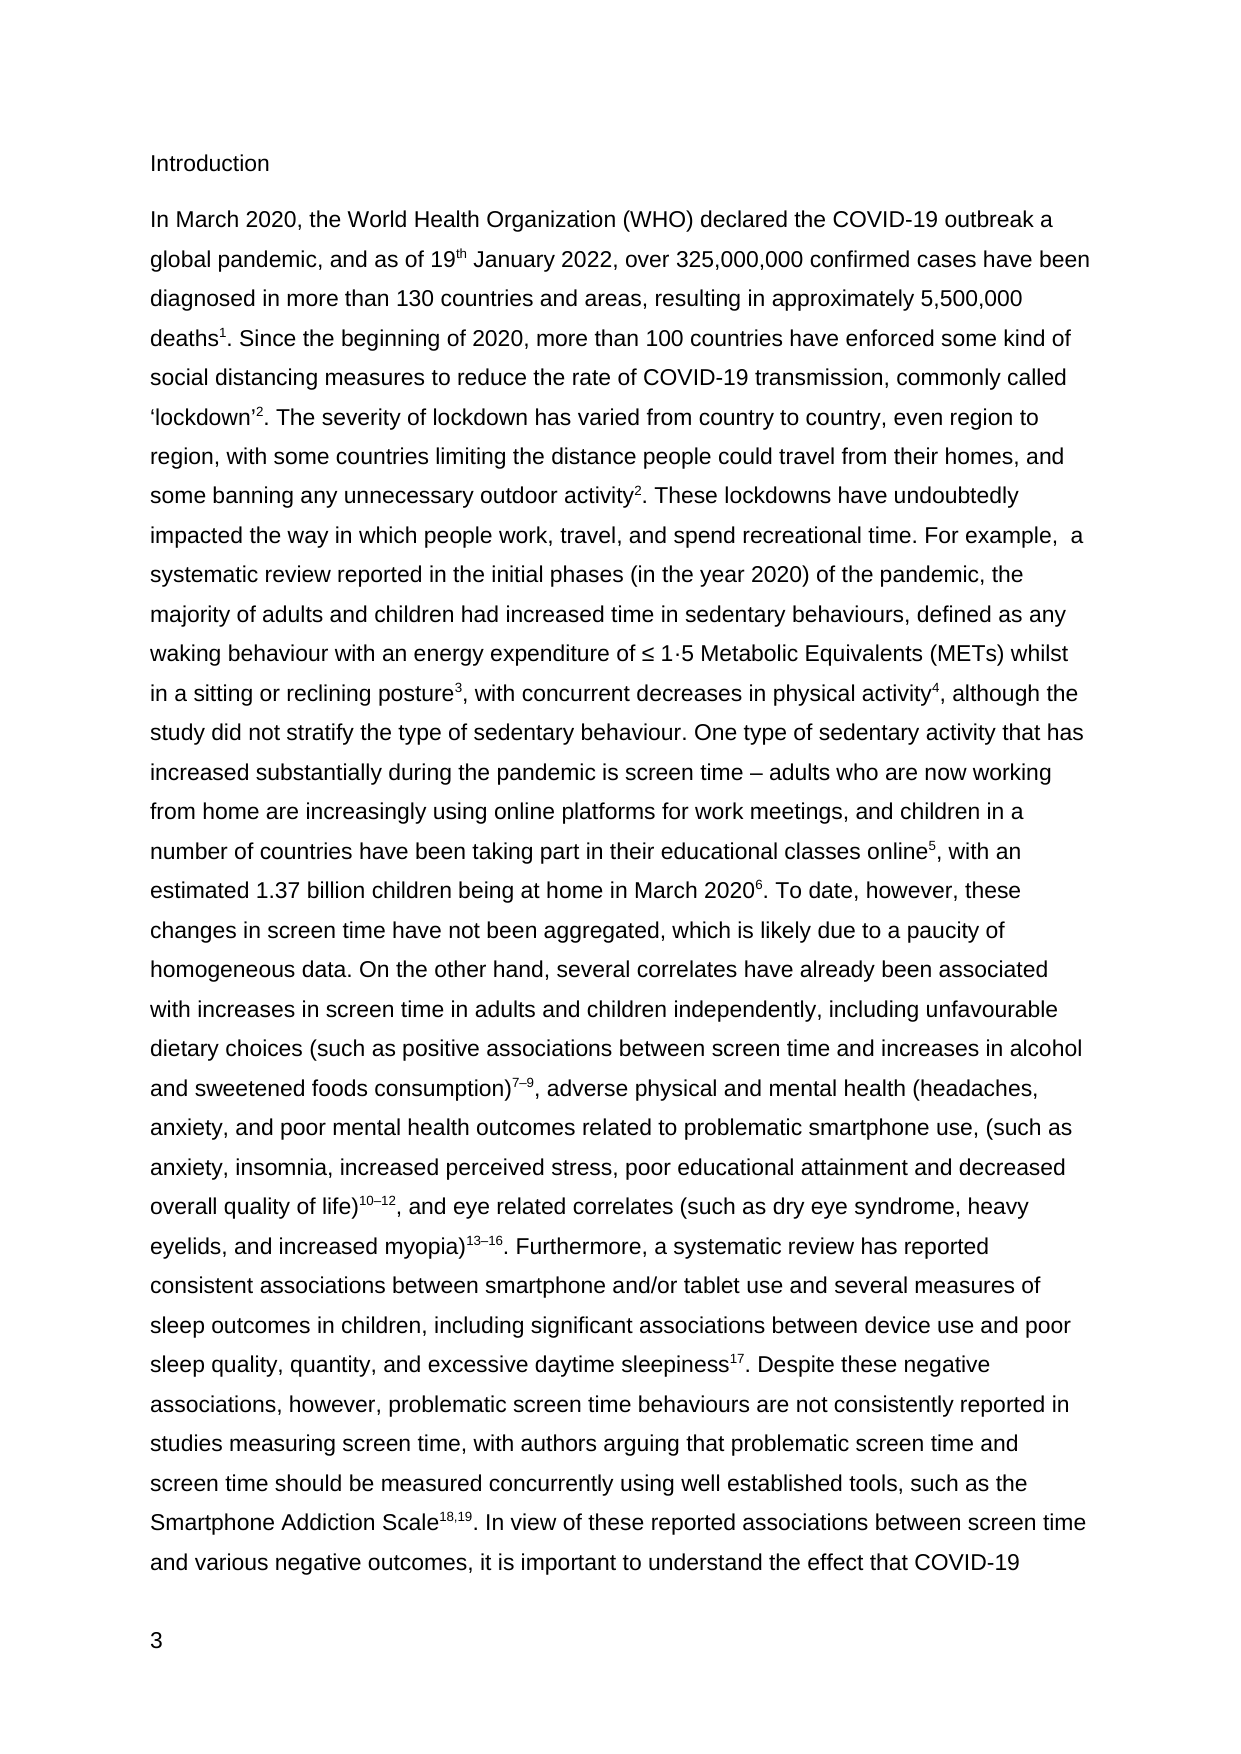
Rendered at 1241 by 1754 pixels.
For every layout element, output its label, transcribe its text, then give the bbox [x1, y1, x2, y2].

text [150, 206, 1090, 1575]
subtitle Introduction [150, 150, 1090, 176]
